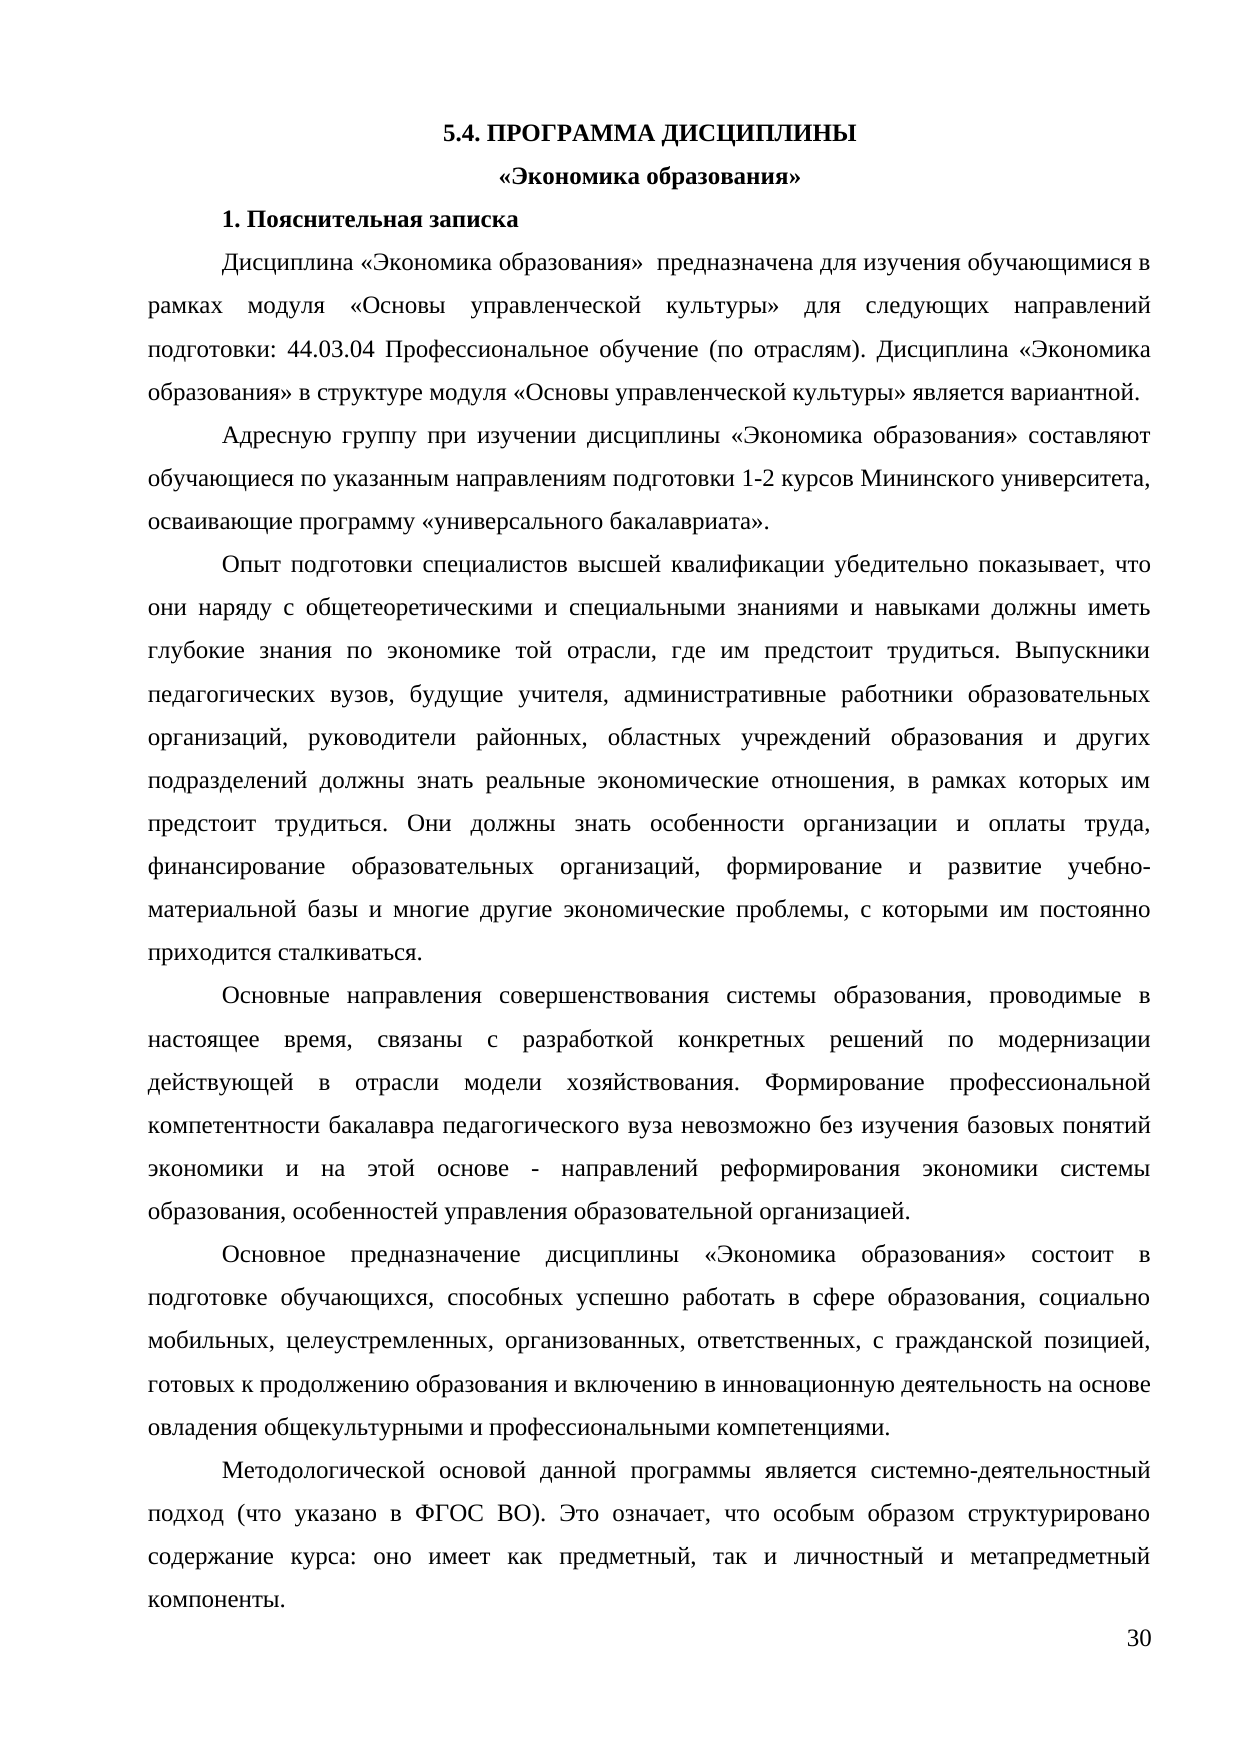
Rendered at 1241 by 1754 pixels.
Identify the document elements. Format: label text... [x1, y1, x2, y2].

text Дисциплина «Экономика образования» предназначена для изучения обучающимися в рамках модуля «Основы управленческой культуры» для следующих направлений подготовки: 44.03.04 Профессиональное обучение (по отраслям). Дисциплина «Экономика образования» в структуре модуля «Основы управленческой культуры» является вариантной. [148, 247, 1152, 406]
text 1. Пояснительная записка [148, 204, 1152, 233]
text Адресную группу при изучении дисциплины «Экономика образования» составляют обучающиеся по указанным направлениям подготовки 1-2 курсов Мининского университета, осваивающие программу «универсального бакалавриата». [148, 420, 1152, 535]
text Основные направления совершенствования системы образования, проводимые в настоящее время, связаны с разработкой конкретных решений по модернизации действующей в отрасли модели хозяйствования. Формирование профессиональной компетентности бакалавра педагогического вуза невозможно без изучения базовых понятий экономики и на этой основе - направлений реформирования экономики системы образования, особенностей управления образовательной организацией. [148, 981, 1152, 1225]
text «Экономика образования» [148, 161, 1152, 190]
text Опыт подготовки специалистов высшей квалификации убедительно показывает, что они наряду с общетеоретическими и специальными знаниями и навыками должны иметь глубокие знания по экономике той отрасли, где им предстоит трудиться. Выпускники педагогических вузов, будущие учителя, административные работники образовательных организаций, руководители районных, областных учреждений образования и других подразделений должны знать реальные экономические отношения, в рамках которых им предстоит трудиться. Они должны знать особенности организации и оплаты труда, финансирование образовательных организаций, формирование и развитие учебно-материальной базы и многие другие экономические проблемы, с которыми им постоянно приходится сталкиваться. [148, 549, 1152, 966]
text Основное предназначение дисциплины «Экономика образования» состоит в подготовке обучающихся, способных успешно работать в сфере образования, социально мобильных, целеустремленных, организованных, ответственных, с гражданской позицией, готовых к продолжению образования и включению в инновационную деятельность на основе овладения общекультурными и профессиональными компетенциями. [148, 1239, 1152, 1441]
text Методологической основой данной программы является системно-деятельностный подход (что указано в ФГОС ВО). Это означает, что особым образом структурировано содержание курса: оно имеет как предметный, так и личностный и метапредметный компоненты. [148, 1455, 1152, 1613]
text 5.4. ПРОГРАММА ДИСЦИПЛИНЫ [148, 118, 1152, 147]
